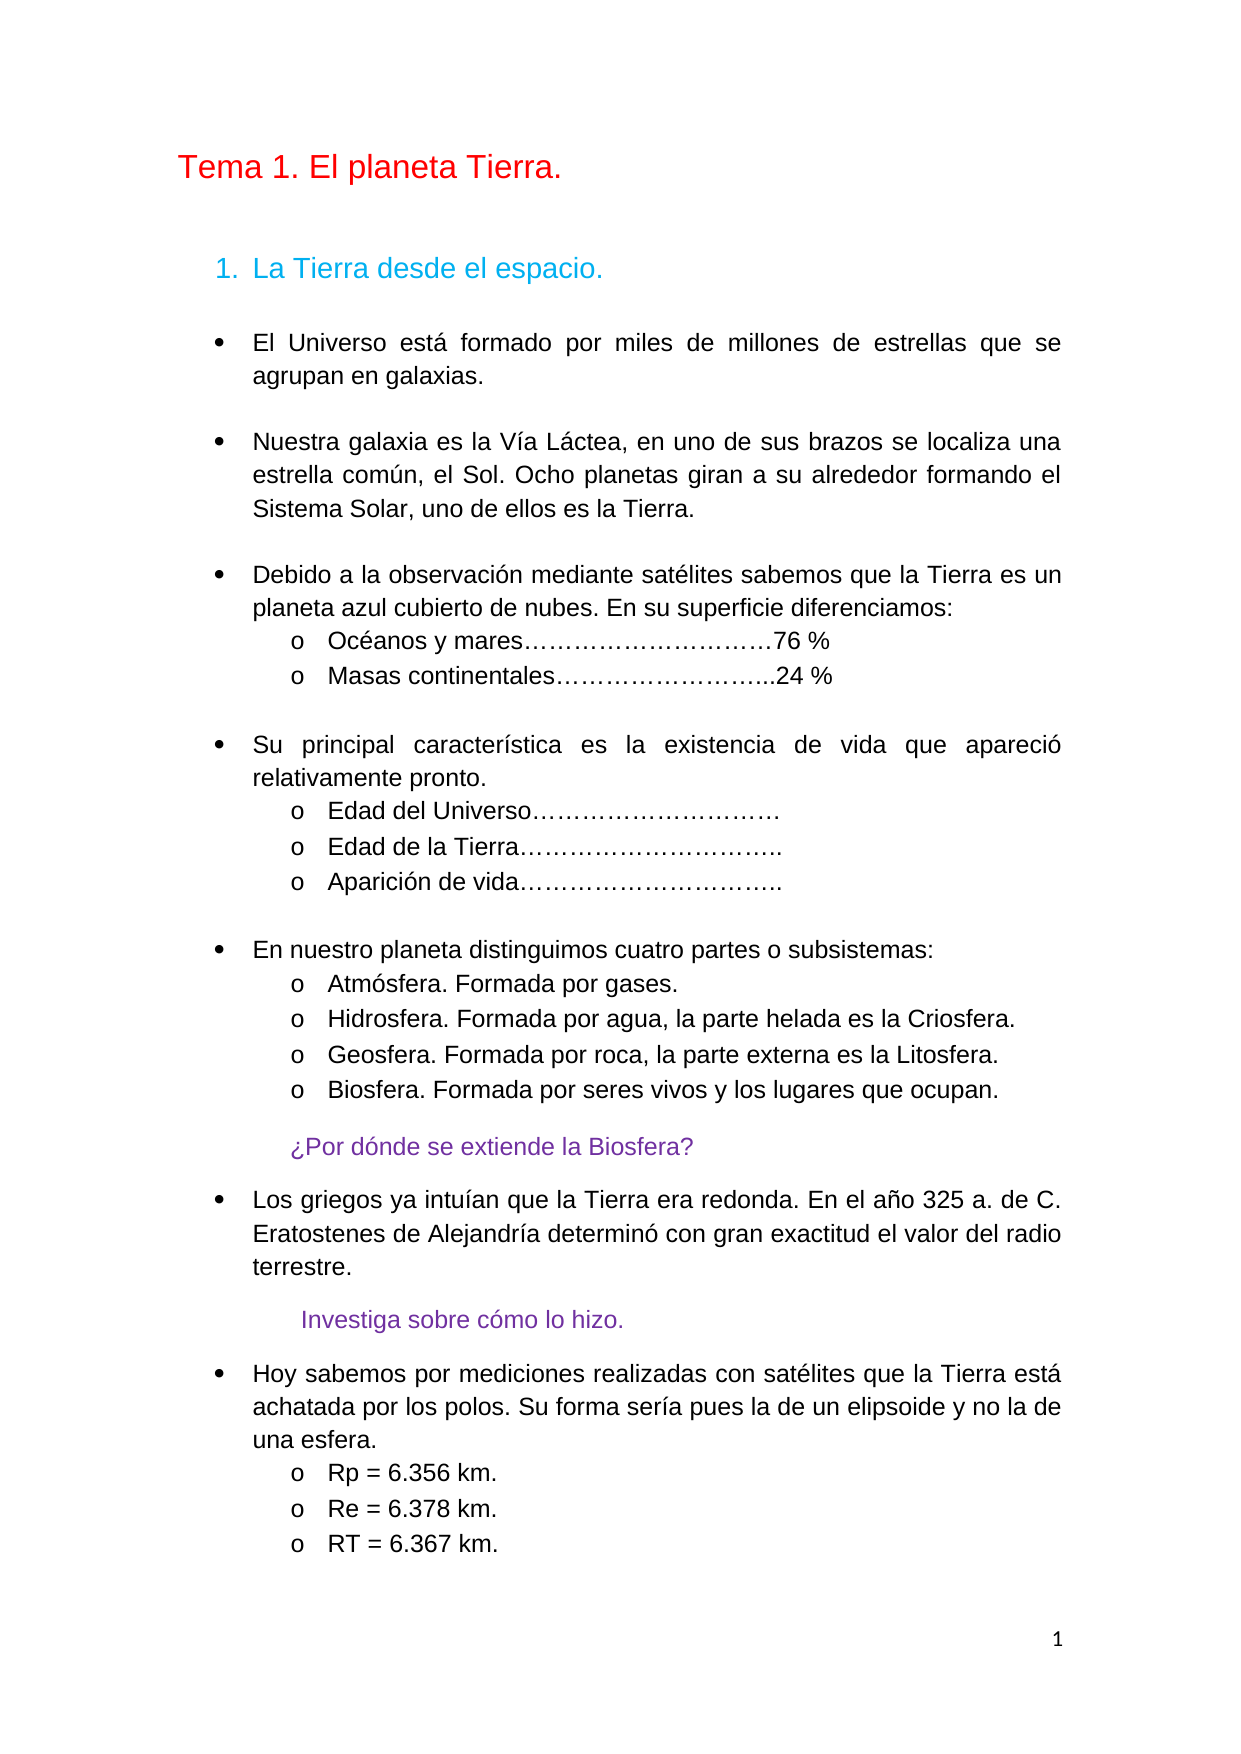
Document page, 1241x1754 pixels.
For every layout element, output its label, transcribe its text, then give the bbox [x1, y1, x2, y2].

list En nuestro planeta distinguimos cuatro partes o subsistemas: [215, 936, 1063, 964]
list Su principal característica es la existencia de vida que apareció relativamente pronto. [215, 730, 1063, 792]
list Océanos y mares…………………………76 % [290, 626, 1063, 657]
list RT = 6.367 km. [290, 1529, 1063, 1560]
list Geosfera. Formada por roca, la parte externa es la Litosfera. [290, 1040, 1063, 1071]
list Atmósfera. Formada por gases. [290, 969, 1063, 999]
list Hidrosfera. Formada por agua, la parte helada es la Criosfera. [290, 1004, 1063, 1035]
list Nuestra galaxia es la Vía Láctea, en uno de sus brazos se localiza una estrella común, el Sol. Ocho planetas giran a su alrededor formando el Sistema Solar, uno de ellos es la Tierra. [215, 427, 1063, 522]
list Hoy sabemos por mediciones realizadas con satélites que la Tierra está achatada por los polos. Su forma sería pues la de un elipsoide y no la de una esfera. [215, 1359, 1063, 1454]
list Masas continentales……………………...24 % [290, 661, 1063, 692]
list Debido a la observación mediante satélites sabemos que la Tierra es un planeta azul cubierto de nubes. En su superficie diferenciamos: [215, 559, 1063, 621]
text Tema 1. El planeta Tierra. [177, 148, 1063, 186]
list Edad de la Tierra………………………….. [290, 831, 1063, 862]
list Aparición de vida………………………….. [290, 867, 1063, 898]
text Investiga sobre cómo lo hizo. [252, 1305, 1063, 1334]
list El Universo está formado por miles de millones de estrellas que se agrupan en galaxias. [215, 328, 1063, 390]
list Re = 6.378 km. [290, 1494, 1063, 1525]
list Los griegos ya intuían que la Tierra era redonda. En el año 325 a. de C. Eratostenes de Alejandría determinó con gran exactitud el valor del radio terrestre. [215, 1185, 1063, 1280]
list Edad del Universo………………………… [290, 796, 1063, 827]
list La Tierra desde el espacio. [215, 251, 1063, 285]
list Rp = 6.356 km. [290, 1458, 1063, 1489]
list Biosfera. Formada por seres vivos y los lugares que ocupan. [290, 1075, 1063, 1106]
text ¿Por dónde se extiende la Biosfera? [290, 1132, 1063, 1160]
